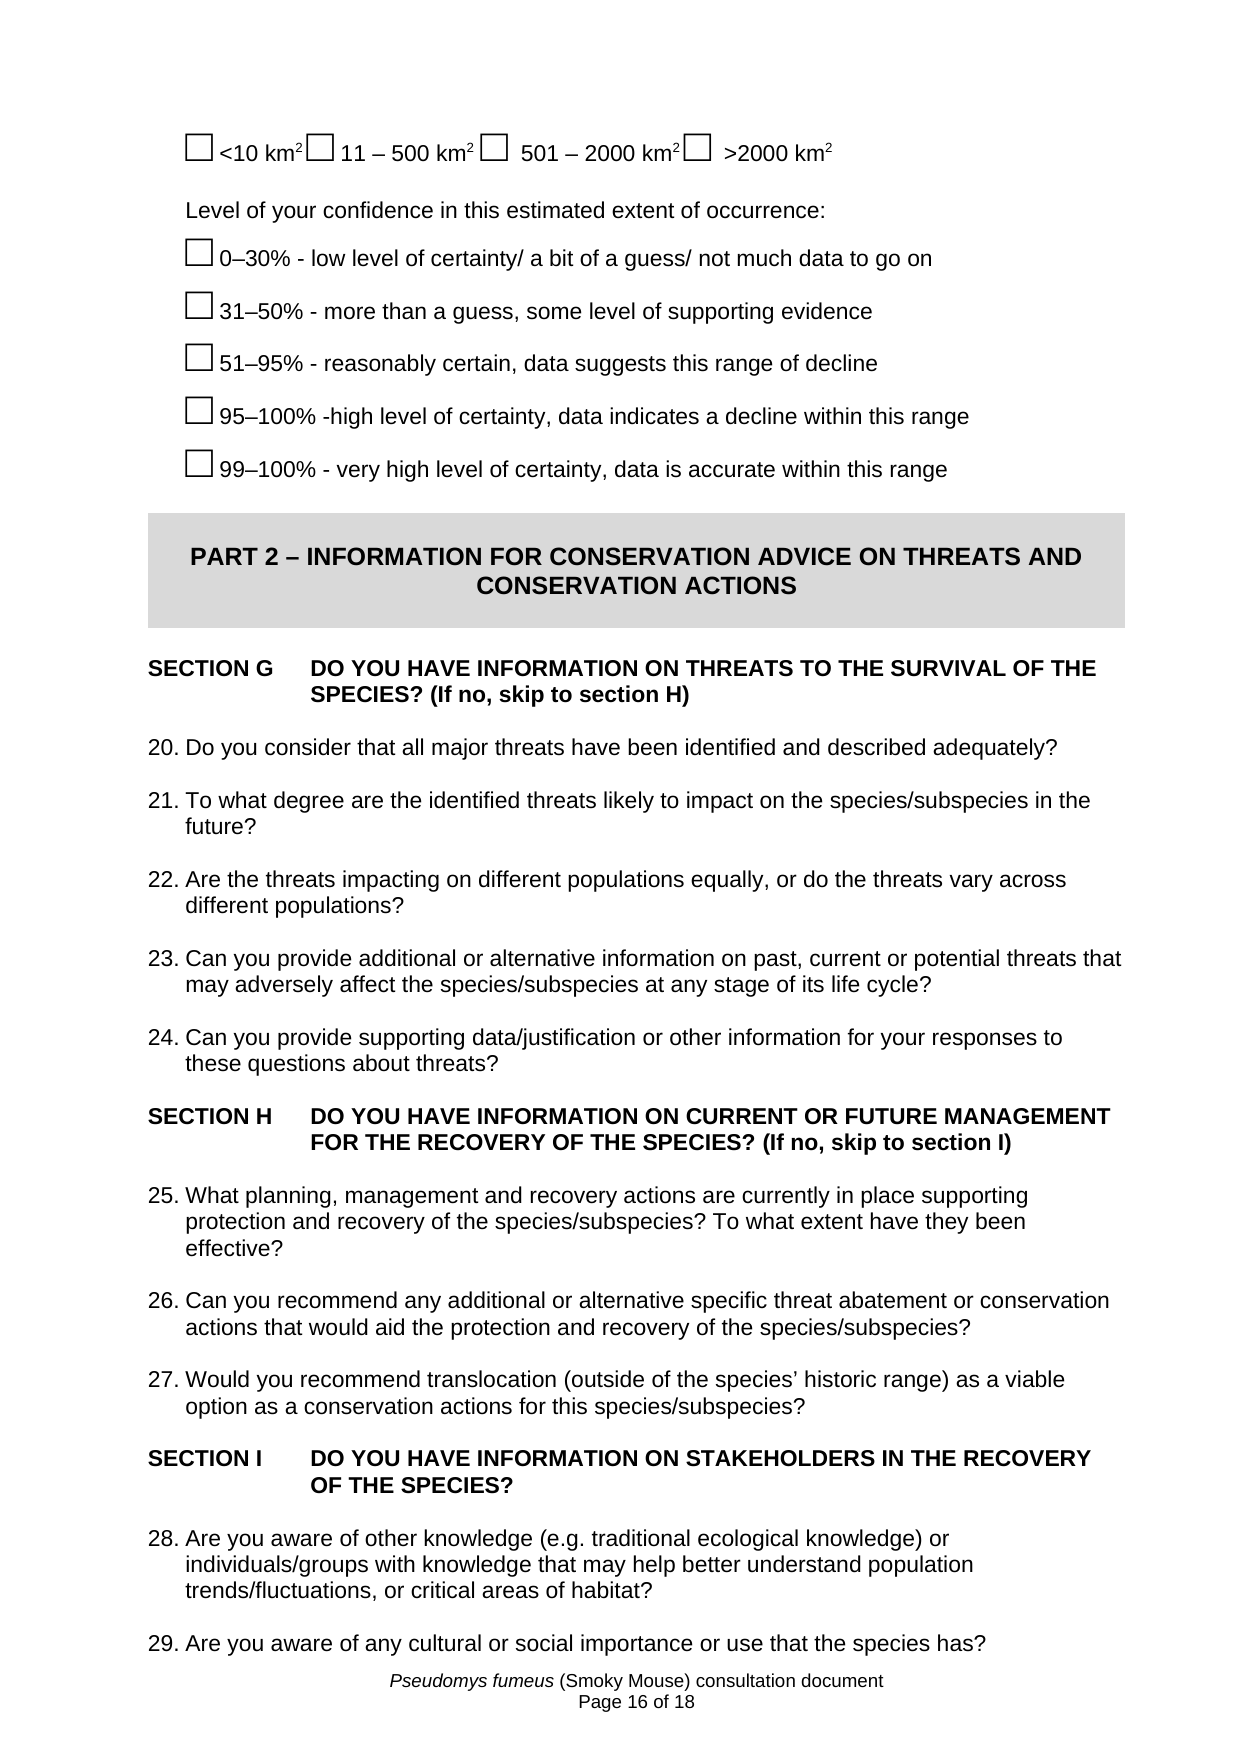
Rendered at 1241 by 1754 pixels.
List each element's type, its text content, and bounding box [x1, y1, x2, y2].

list Are the threats impacting on different populations equally, or do the threats vary across different populations? [148, 866, 1125, 918]
text SECTION I DO YOU HAVE INFORMATION ON STAKEHOLDERS IN THE RECOVERY OF THE SPECIES? [148, 1445, 1125, 1498]
text □ 0–30% - low level of certainty/ a bit of a guess/ not much data to go on [148, 223, 1125, 276]
text □ <10 km2 □ 11 – 500 km2 □ 501 – 2000 km2 □ >2000 km2 [148, 118, 1125, 171]
text SECTION H DO YOU HAVE INFORMATION ON CURRENT OR FUTURE MANAGEMENT FOR THE RECOVERY OF THE SPECIES? (If no, skip to section I) [148, 1103, 1125, 1156]
list Are you aware of other knowledge (e.g. traditional ecological knowledge) or individuals/groups with knowledge that may help better understand population trends/fluctuations, or critical areas of habitat? [148, 1524, 1125, 1603]
text □ 95–100% -high level of certainty, data indicates a decline within this range [148, 382, 1125, 434]
text Level of your confidence in this estimated extent of occurrence: [148, 197, 1125, 223]
text SECTION G DO YOU HAVE INFORMATION ON THREATS TO THE SURVIVAL OF THE SPECIES? (If no, skip to section H) [148, 655, 1125, 707]
list Can you recommend any additional or alternative specific threat abatement or conservation actions that would aid the protection and recovery of the species/subspecies? [148, 1287, 1125, 1340]
list Can you provide supporting data/justification or other information for your responses to these questions about threats? [148, 1024, 1125, 1076]
text □ 51–95% - reasonably certain, data suggests this range of decline [148, 329, 1125, 382]
text □ 31–50% - more than a guess, some level of supporting evidence [148, 276, 1125, 329]
text □ 99–100% - very high level of certainty, data is accurate within this range [148, 434, 1125, 487]
list Are you aware of any cultural or social importance or use that the species has? [148, 1630, 1125, 1656]
list To what degree are the identified threats likely to impact on the species/subspecies in the future? [148, 787, 1125, 839]
text PART 2 – INFORMATION FOR CONSERVATION ADVICE ON THREATS AND CONSERVATION ACTIONS [148, 542, 1125, 600]
list Would you recommend translocation (outside of the species’ historic range) as a viable option as a conservation actions for this species/subspecies? [148, 1366, 1125, 1419]
list Do you consider that all major threats have been identified and described adequately? [148, 734, 1125, 760]
list Can you provide additional or alternative information on past, current or potential threats that may adversely affect the species/subspecies at any stage of its life cycle? [148, 945, 1125, 997]
list What planning, management and recovery actions are currently in place supporting protection and recovery of the species/subspecies? To what extent have they been effective? [148, 1182, 1125, 1261]
